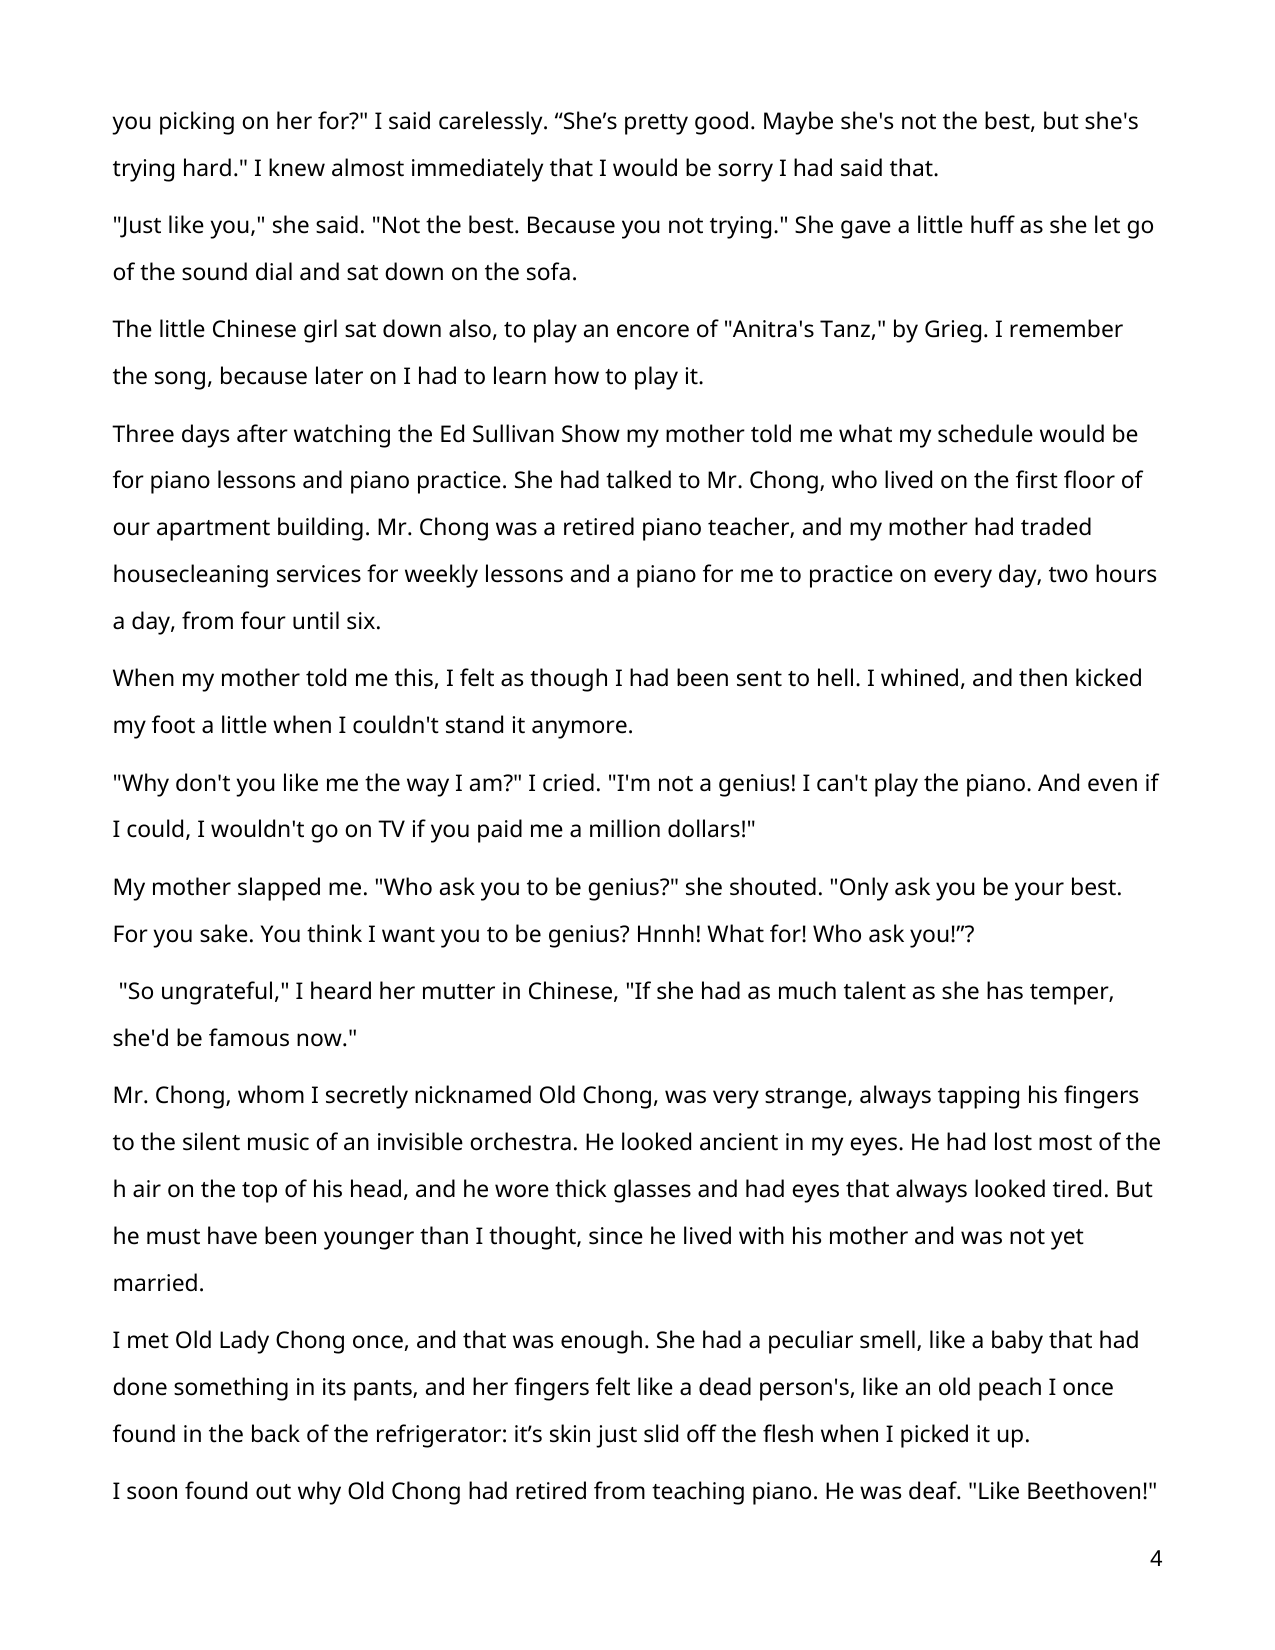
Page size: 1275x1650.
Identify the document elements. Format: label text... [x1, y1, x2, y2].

text "Why don't you like me the way I am?" I cried. "I'm not a genius! I can't play the piano. And even if I could, I wouldn't go on TV if you paid me a million dollars!" [112, 766, 1162, 844]
text Mr. Chong, whom I secretly nicknamed Old Chong, was very strange, always tapping his fingers to the silent music of an invisible orchestra. He looked ancient in my eyes. He had lost most of the h air on the top of his head, and he wore thick glasses and had eyes that always looked tired. But he must have been younger than I thought, since he lived with his mother and was not yet married. [112, 1079, 1162, 1298]
text "Just like you," she said. "Not the best. Because you not trying." She gave a little huff as she let go of the sound dial and sat down on the sofa. [112, 209, 1162, 287]
text My mother slapped me. "Who ask you to be genius?" she shouted. "Only ask you be your best. For you sake. You think I want you to be genius? Hnnh! What for! Who ask you!”? [112, 871, 1162, 949]
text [112, 105, 1162, 183]
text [112, 1475, 1162, 1506]
text Three days after watching the Ed Sullivan Show my mother told me what my schedule would be for piano lessons and piano practice. She had talked to Mr. Chong, who lived on the first floor of our apartment building. Mr. Chong was a retired piano teacher, and my mother had traded housecleaning services for weekly lessons and a piano for me to practice on every day, two hours a day, from four until six. [112, 417, 1162, 636]
text The little Chinese girl sat down also, to play an encore of "Anitra's Tanz," by Grieg. I remember the song, because later on I had to learn how to play it. [112, 313, 1162, 391]
text When my mother told me this, I felt as though I had been sent to hell. I whined, and then kicked my foot a little when I couldn't stand it anymore. [112, 662, 1162, 740]
text "So ungrateful," I heard her mutter in Chinese, "If she had as much talent as she has temper, she'd be famous now." [112, 975, 1162, 1053]
text I met Old Lady Chong once, and that was enough. She had a peculiar smell, like a baby that had done something in its pants, and her fingers felt like a dead person's, like an old peach I once found in the back of the refrigerator: it’s skin just slid off the flesh when I picked it up. [112, 1324, 1162, 1449]
